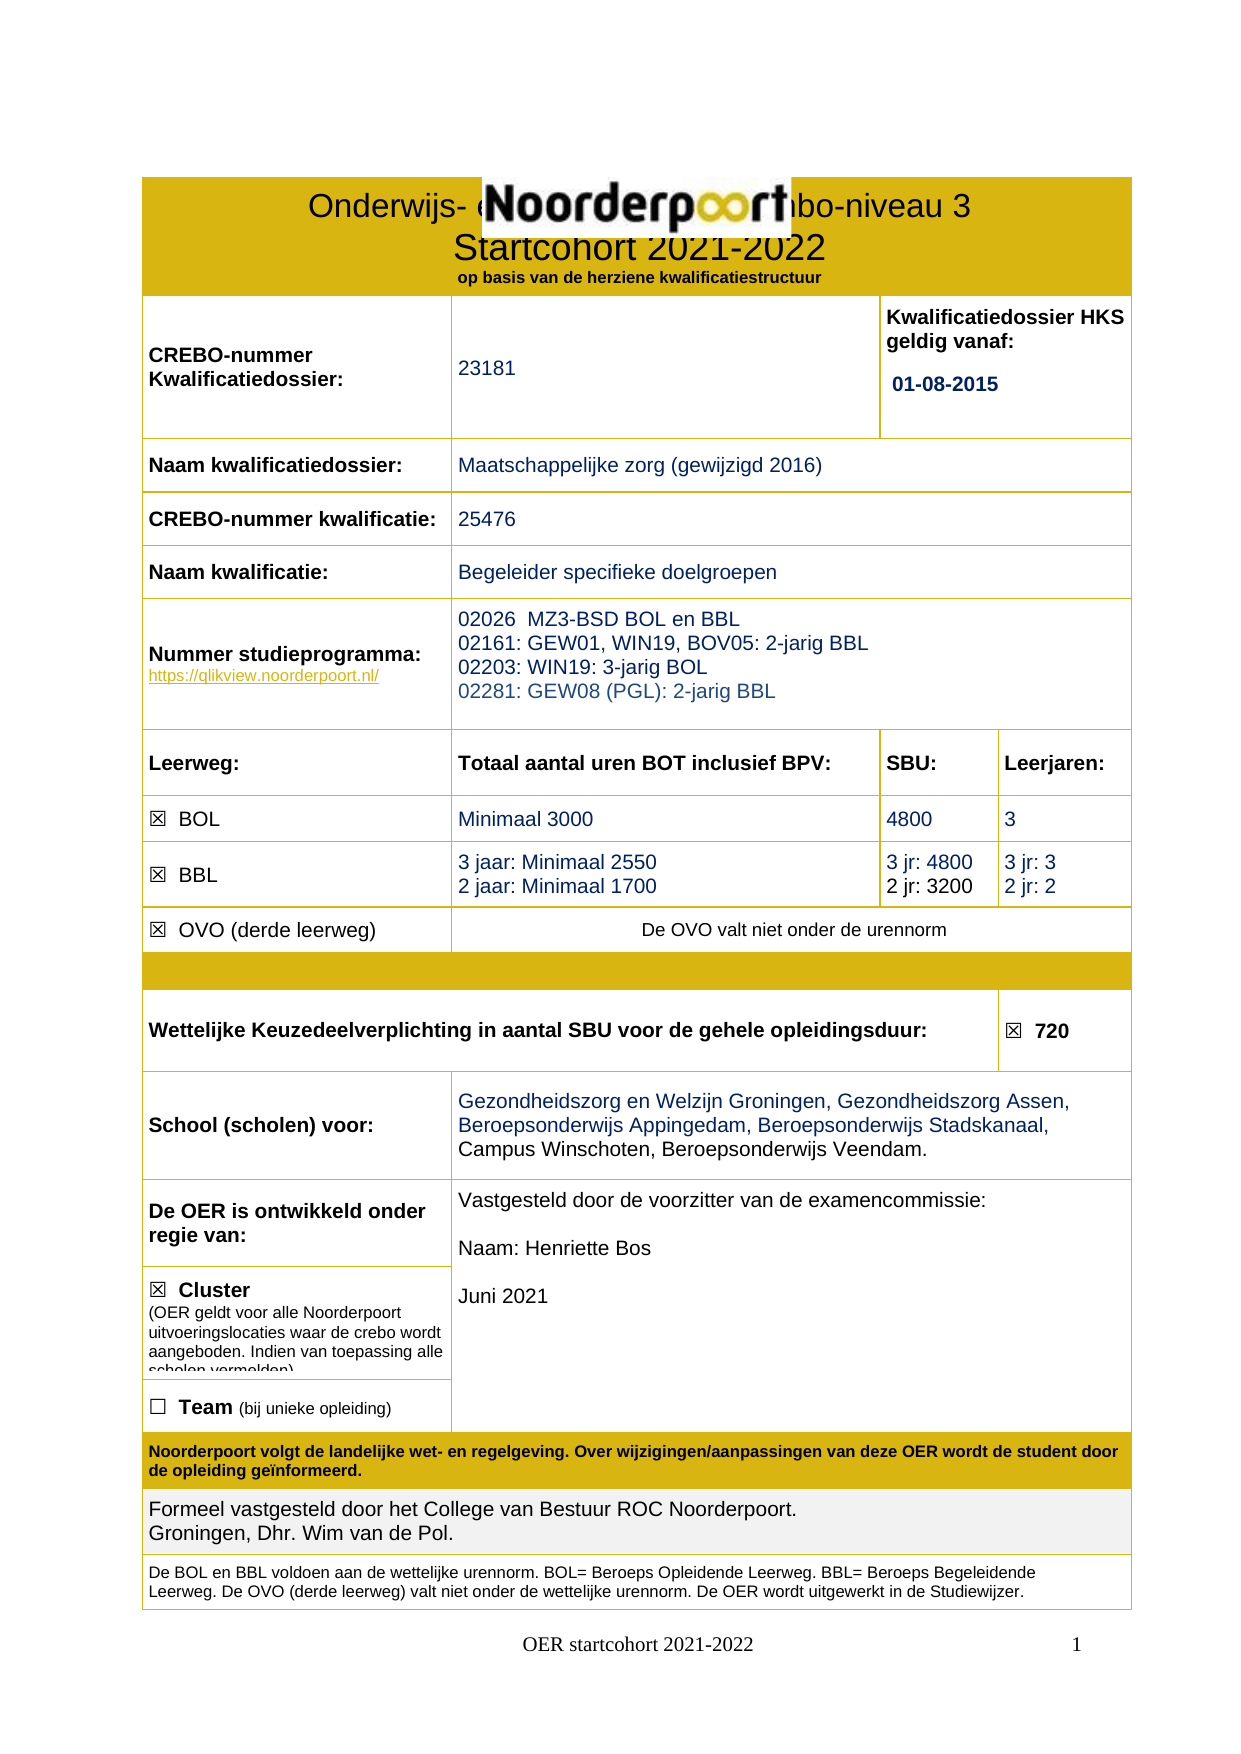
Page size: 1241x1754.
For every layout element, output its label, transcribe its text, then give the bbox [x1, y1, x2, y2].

table_cell De OER is ontwikkeld onder regie van: [143, 1180, 451, 1266]
table_cell Leerweg: [143, 730, 451, 795]
table_cell Maatschappelijke zorg (gewijzigd 2016) [452, 439, 1131, 491]
table_cell Leerjaren: [999, 730, 1131, 795]
table_cell Formeel vastgesteld door het College van Bestuur ROC Noorderpoort. Groningen, Dhr. Wim van de Pol. [143, 1489, 1131, 1553]
table_cell OVO (derde leerweg) [143, 908, 451, 952]
table_cell Noorderpoort volgt de landelijke wet- en regelgeving. Over wijzigingen/aanpassingen van deze OER wordt de student door de opleiding geïnformeerd. [143, 1433, 1131, 1488]
table_cell De BOL en BBL voldoen aan de wettelijke urennorm. BOL= Beroeps Opleidende Leerweg. BBL= Beroeps Begeleidende Leerweg. De OVO (derde leerweg) valt niet onder de wettelijke urennorm. De OER wordt uitgewerkt in de Studiewijzer. [143, 1555, 1131, 1609]
table_cell Team (bij unieke opleiding) [143, 1380, 451, 1432]
table_cell BBL [143, 842, 451, 906]
table_cell Naam kwalificatiedossier: [143, 439, 451, 491]
table_cell Nummer studieprogramma: https://qlikview.noorderpoort.nl/ [143, 599, 451, 729]
table_cell Vastgesteld door de voorzitter van de examencommissie: Naam: Henriette Bos Juni 2021 [452, 1180, 1131, 1432]
table_cell 25476 [452, 493, 1131, 544]
table_cell [143, 953, 1131, 989]
table_cell 720 [999, 990, 1131, 1071]
table_cell 3 [999, 796, 1131, 841]
table_cell Begeleider specifieke doelgroepen [452, 546, 1131, 598]
table_cell SBU: [881, 730, 998, 795]
table_cell Wettelijke Keuzedeelverplichting in aantal SBU voor de gehele opleidingsduur: [143, 990, 998, 1071]
table_cell Kwalificatiedossier HKS geldig vanaf: 01-08-2015 Zie: http://kwalificaties.s-bb.nl/ [881, 296, 1131, 438]
table_cell Minimaal 3000 [452, 796, 879, 841]
table_cell Totaal aantal uren BOT inclusief BPV: [452, 730, 879, 795]
table_cell 02026 MZ3-BSD BOL en BBL 02161: GEW01, WIN19, BOV05: 2-jarig BBL 02203: WIN19: 3-jarig BOL 02281: GEW08 (PGL): 2-jarig BBL [452, 599, 1131, 729]
table_cell School (scholen) voor: [143, 1072, 451, 1179]
table_cell De OVO valt niet onder de urennorm [452, 908, 1131, 952]
table_cell 3 jr: 4800 2 jr: 3200 [881, 842, 998, 906]
table_cell 3 jaar: Minimaal 2550 2 jaar: Minimaal 1700 [452, 842, 879, 906]
table_cell 3 jr: 3 2 jr: 2 [999, 842, 1131, 906]
table_header Onderwijs- en examenregeling mbo-niveau 3 Startcohort 2021-2022 op basis van de herziene kwalificatiestructuur [143, 178, 1131, 295]
picture [482, 177, 792, 238]
table_cell BOL [143, 796, 451, 841]
table_cell CREBO-nummer Kwalificatiedossier: [143, 296, 451, 438]
table_cell 4800 [881, 796, 998, 841]
table_cell CREBO-nummer kwalificatie: [143, 493, 451, 544]
table_cell Naam kwalificatie: [143, 546, 451, 598]
table_cell Cluster (OER geldt voor alle Noorderpoort uitvoeringslocaties waar de crebo wordt aangeboden. Indien van toepassing alle scholen vermelden) [143, 1267, 451, 1379]
table_cell Gezondheidszorg en Welzijn Groningen, Gezondheidszorg Assen, Beroepsonderwijs Appingedam, Beroepsonderwijs Stadskanaal, Campus Winschoten, Beroepsonderwijs Veendam. [452, 1072, 1131, 1179]
table_cell 23181 [452, 296, 879, 438]
